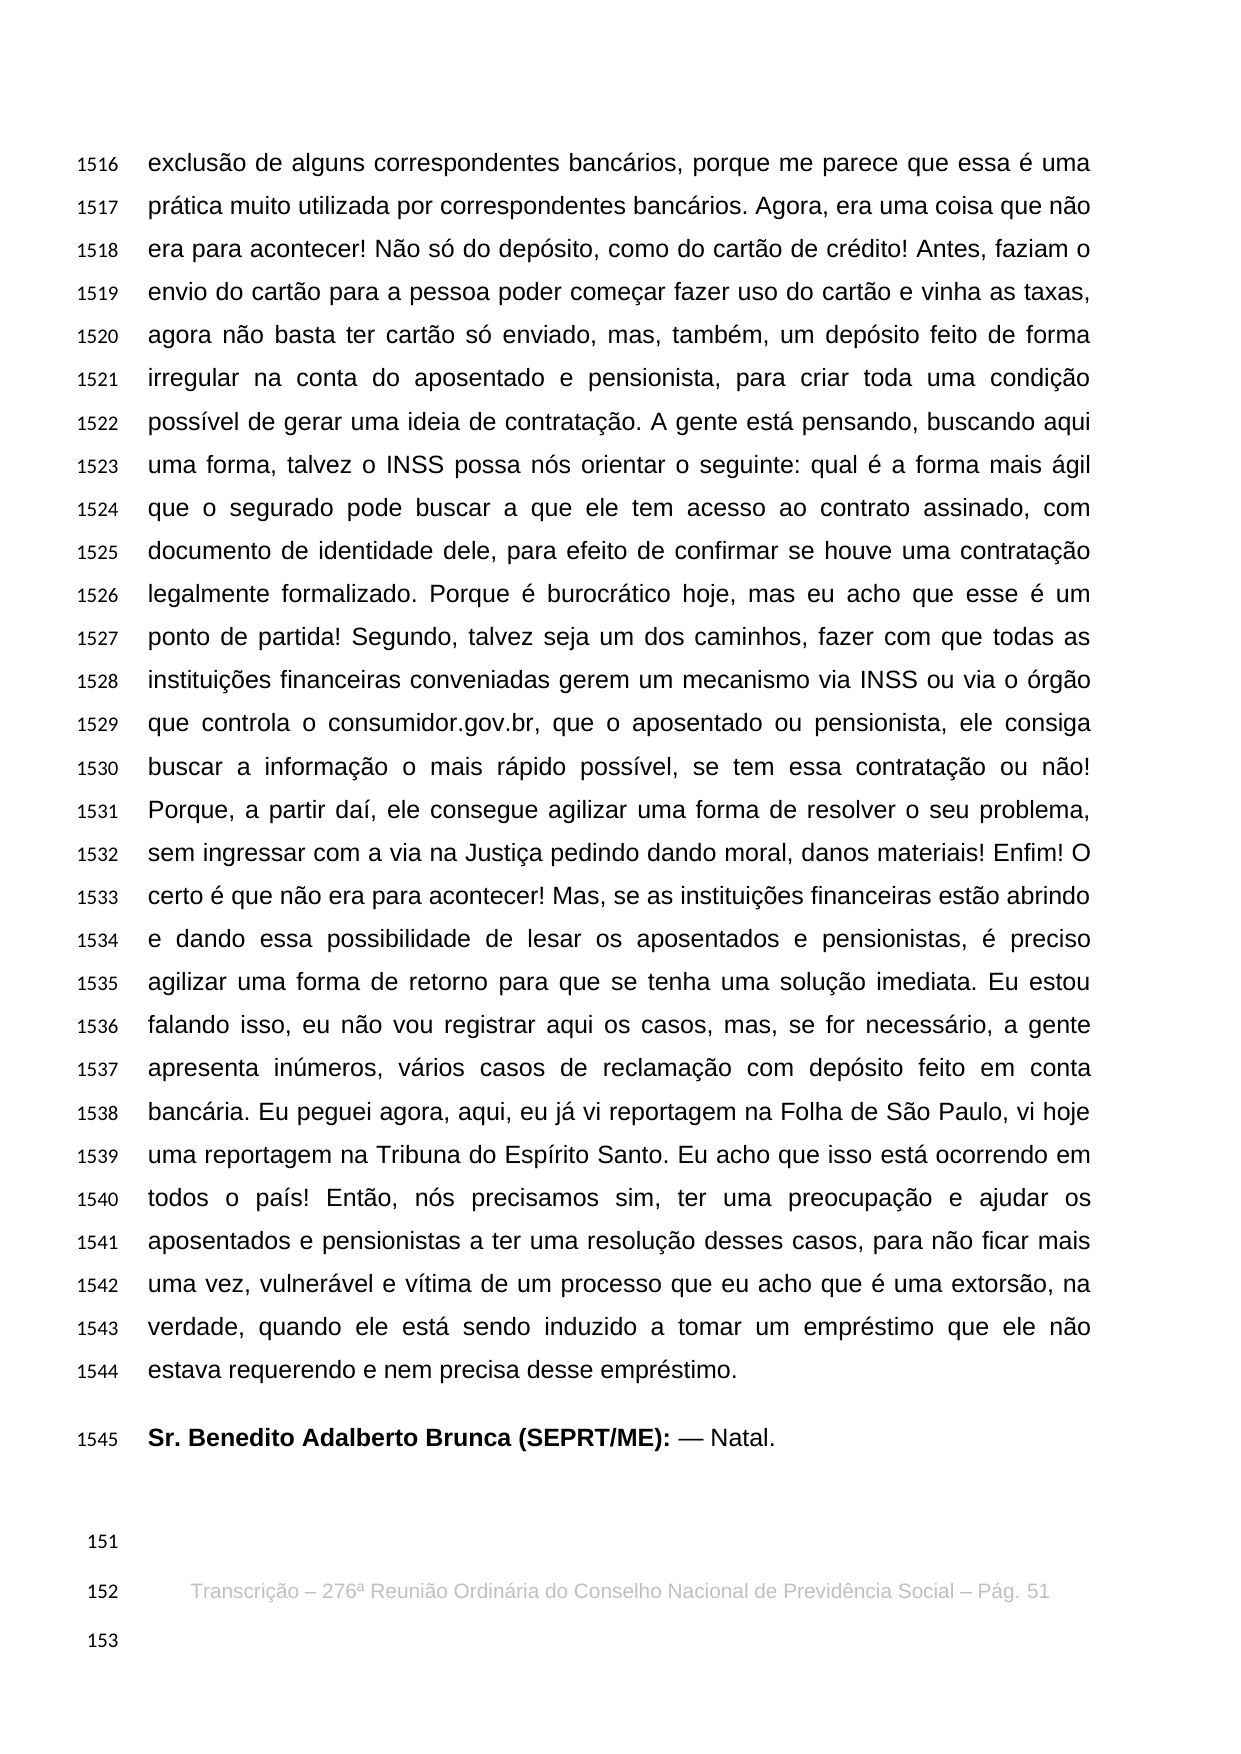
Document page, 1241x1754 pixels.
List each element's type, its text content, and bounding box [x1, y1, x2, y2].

text Sr. Benedito Adalberto Brunca (SEPRT/ME): — Natal. [148, 1423, 1092, 1452]
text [148, 148, 1092, 1384]
